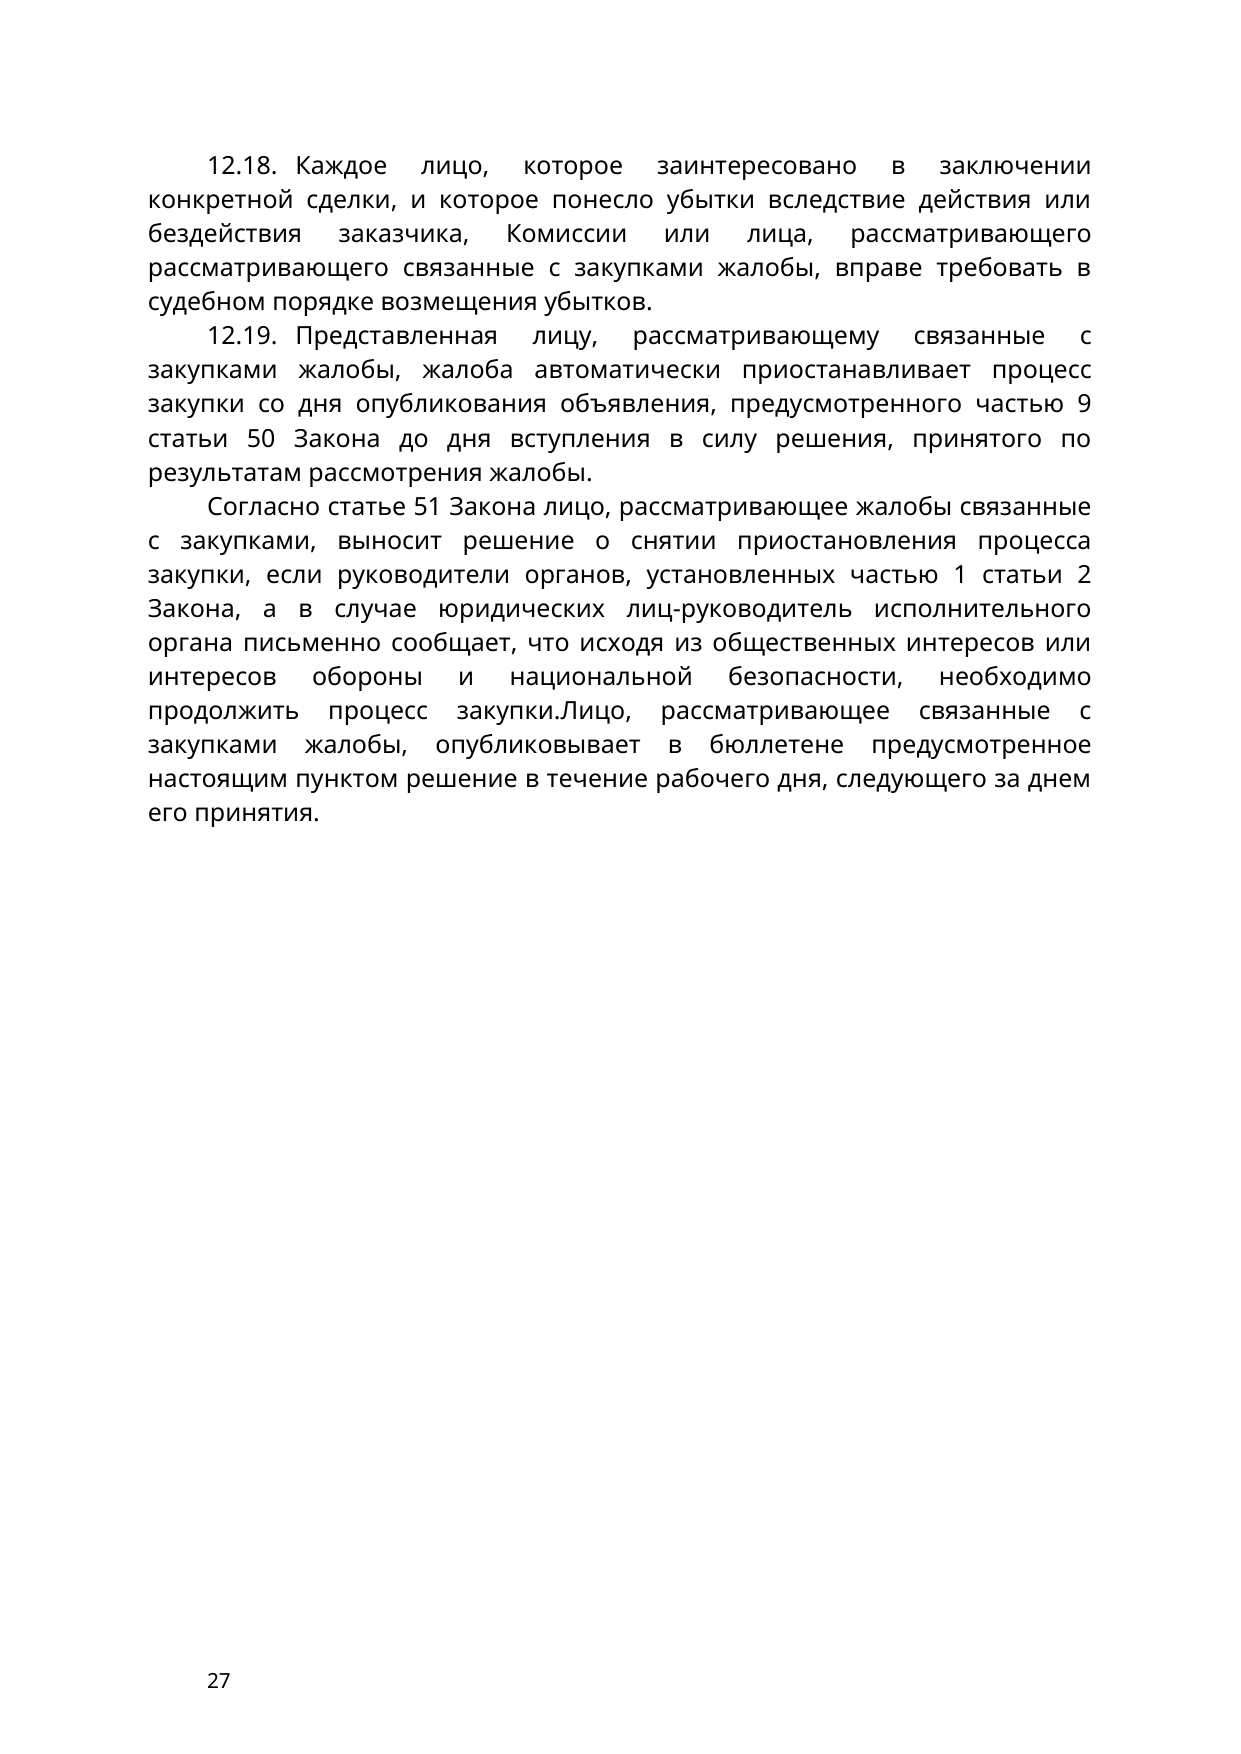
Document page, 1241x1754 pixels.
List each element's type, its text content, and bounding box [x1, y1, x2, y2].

text Согласно статье 51 Закона лицо, рассматривающее жалобы связанные с закупками, выносит решение о снятии приостановления процесса закупки, если руководители органов, установленных частью 1 статьи 2 Закона, а в случае юридических лиц-руководитель исполнительного органа письменно сообщает, что исходя из общественных интересов или интересов обороны и национальной безопасности, необходимо продолжить процесс закупки.Лицо, рассматривающее связанные с закупками жалобы, опубликовывает в бюллетене предусмотренное настоящим пунктом решение в течение рабочего дня, следующего за днем его принятия. [148, 488, 1092, 829]
text 12.18. Каждое лицо, которое заинтересовано в заключении конкретной сделки, и которое понесло убытки вследствие действия или бездействия заказчика, Комиссии или лица, рассматривающего рассматривающего связанные с закупками жалобы, вправе требовать в судебном порядке возмещения убытков. [148, 148, 1092, 318]
text 12.19. Представленная лицу, рассматривающему связанные с закупками жалобы, жалоба автоматически приостанавливает процесс закупки со дня опубликования объявления, предусмотренного частью 9 статьи 50 Закона до дня вступления в силу решения, принятого по результатам рассмотрения жалобы. [148, 318, 1092, 488]
